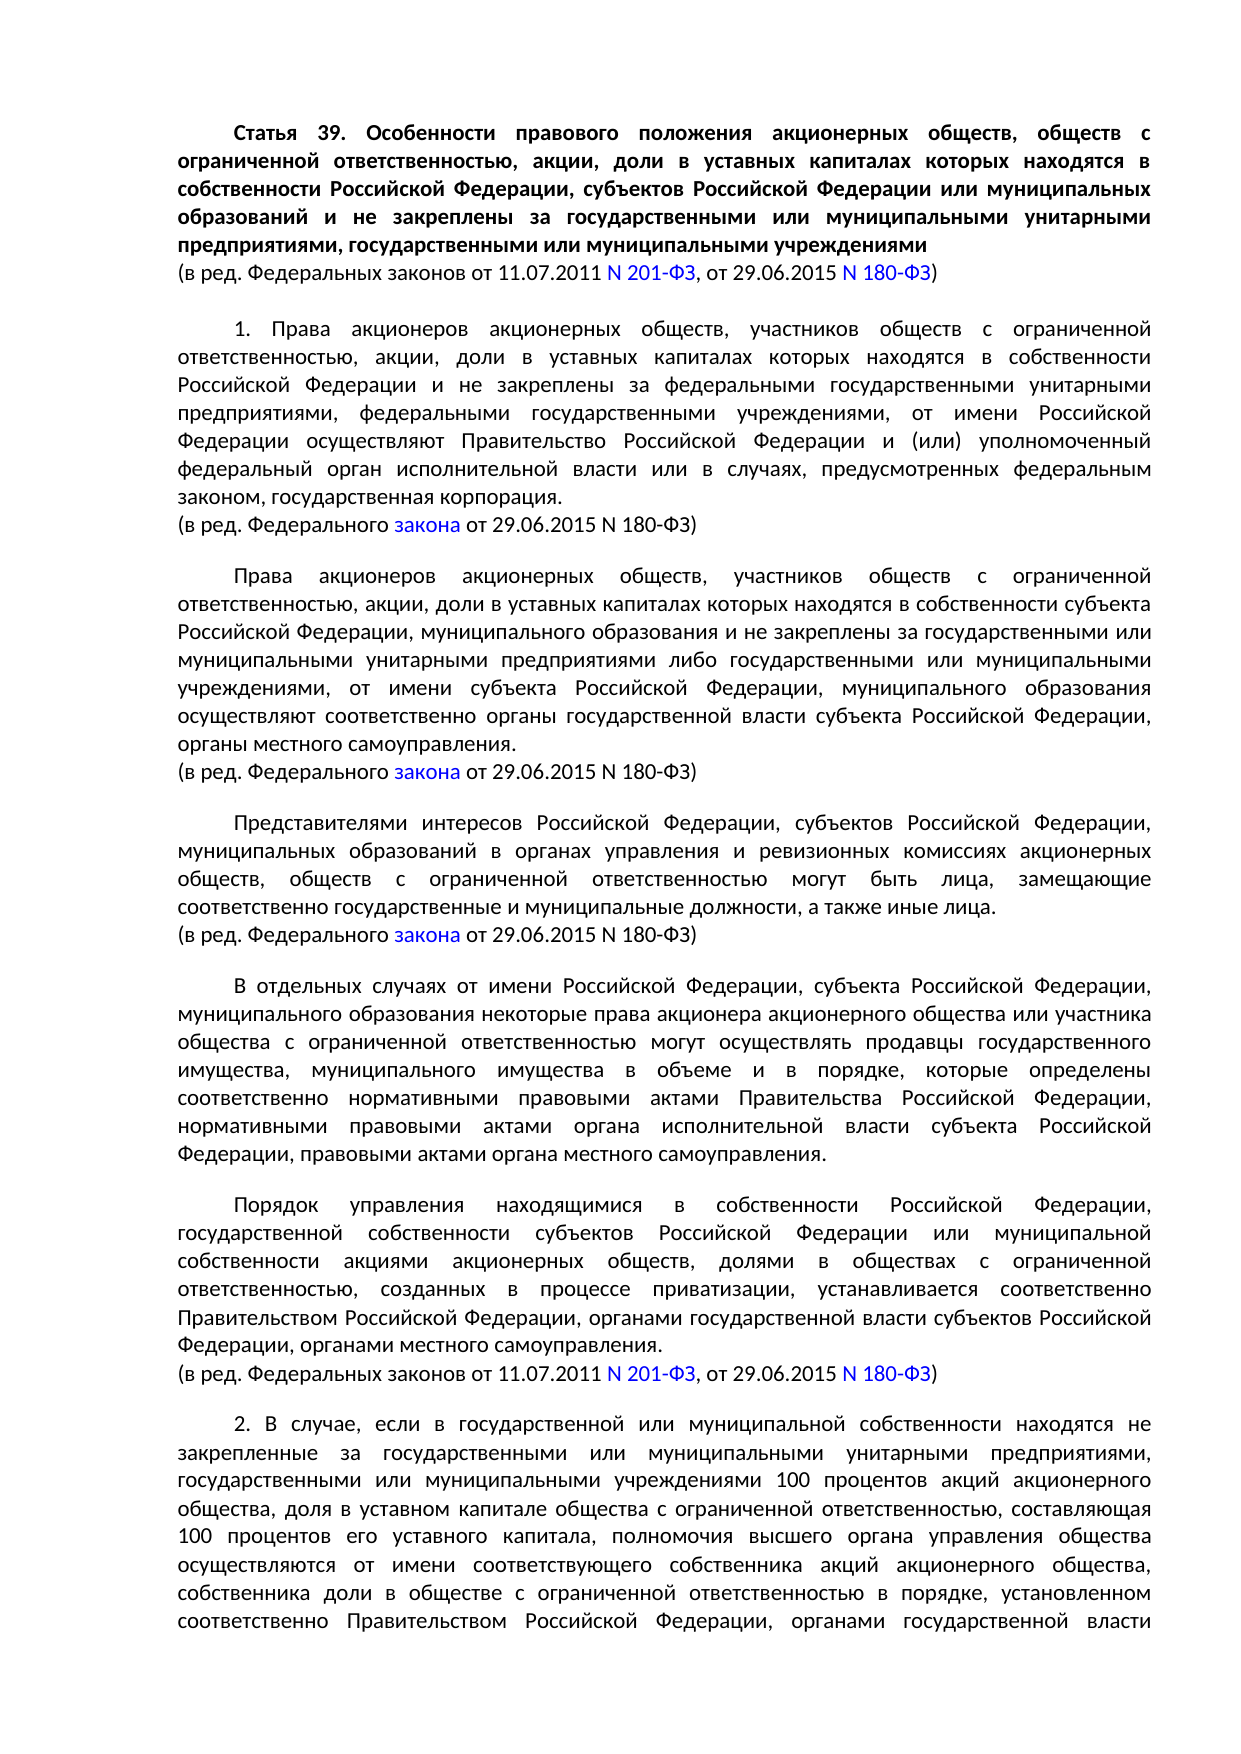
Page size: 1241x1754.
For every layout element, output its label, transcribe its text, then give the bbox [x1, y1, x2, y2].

text (в ред. Федеральных законов от 11.07.2011 N 201-ФЗ, от 29.06.2015 N 180-ФЗ) [177, 1359, 1152, 1387]
text В отдельных случаях от имени Российской Федерации, субъекта Российской Федерации, муниципального образования некоторые права акционера акционерного общества или участника общества с ограниченной ответственностью могут осуществлять продавцы государственного имущества, муниципального имущества в объеме и в порядке, которые определены соответственно нормативными правовыми актами Правительства Российской Федерации, нормативными правовыми актами органа исполнительной власти субъекта Российской Федерации, правовыми актами органа местного самоуправления. [177, 971, 1152, 1168]
text (в ред. Федерального закона от 29.06.2015 N 180-ФЗ) [177, 921, 1152, 948]
text (в ред. Федерального закона от 29.06.2015 N 180-ФЗ) [177, 510, 1152, 538]
text Права акционеров акционерных обществ, участников обществ с ограниченной ответственностью, акции, доли в уставных капиталах которых находятся в собственности субъекта Российской Федерации, муниципального образования и не закреплены за государственными или муниципальными унитарными предприятиями либо государственными или муниципальными учреждениями, от имени субъекта Российской Федерации, муниципального образования осуществляют соответственно органы государственной власти субъекта Российской Федерации, органы местного самоуправления. [177, 561, 1152, 757]
text Порядок управления находящимися в собственности Российской Федерации, государственной собственности субъектов Российской Федерации или муниципальной собственности акциями акционерных обществ, долями в обществах с ограниченной ответственностью, созданных в процессе приватизации, устанавливается соответственно Правительством Российской Федерации, органами государственной власти субъектов Российской Федерации, органами местного самоуправления. [177, 1191, 1152, 1359]
text 1. Права акционеров акционерных обществ, участников обществ с ограниченной ответственностью, акции, доли в уставных капиталах которых находятся в собственности Российской Федерации и не закреплены за федеральными государственными унитарными предприятиями, федеральными государственными учреждениями, от имени Российской Федерации осуществляют Правительство Российской Федерации и (или) уполномоченный федеральный орган исполнительной власти или в случаях, предусмотренных федеральным законом, государственная корпорация. [177, 314, 1152, 510]
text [177, 1409, 1152, 1634]
text Представителями интересов Российской Федерации, субъектов Российской Федерации, муниципальных образований в органах управления и ревизионных комиссиях акционерных обществ, обществ с ограниченной ответственностью могут быть лица, замещающие соответственно государственные и муниципальные должности, а также иные лица. [177, 808, 1152, 921]
text (в ред. Федерального закона от 29.06.2015 N 180-ФЗ) [177, 757, 1152, 786]
text (в ред. Федеральных законов от 11.07.2011 N 201-ФЗ, от 29.06.2015 N 180-ФЗ) [177, 258, 1152, 286]
title Статья 39. Особенности правового положения акционерных обществ, обществ с ограниченной ответственностью, акции, доли в уставных капиталах которых находятся в собственности Российской Федерации, субъектов Российской Федерации или муниципальных образований и не закреплены за государственными или муниципальными унитарными предприятиями, государственными или муниципальными учреждениями [177, 118, 1152, 258]
